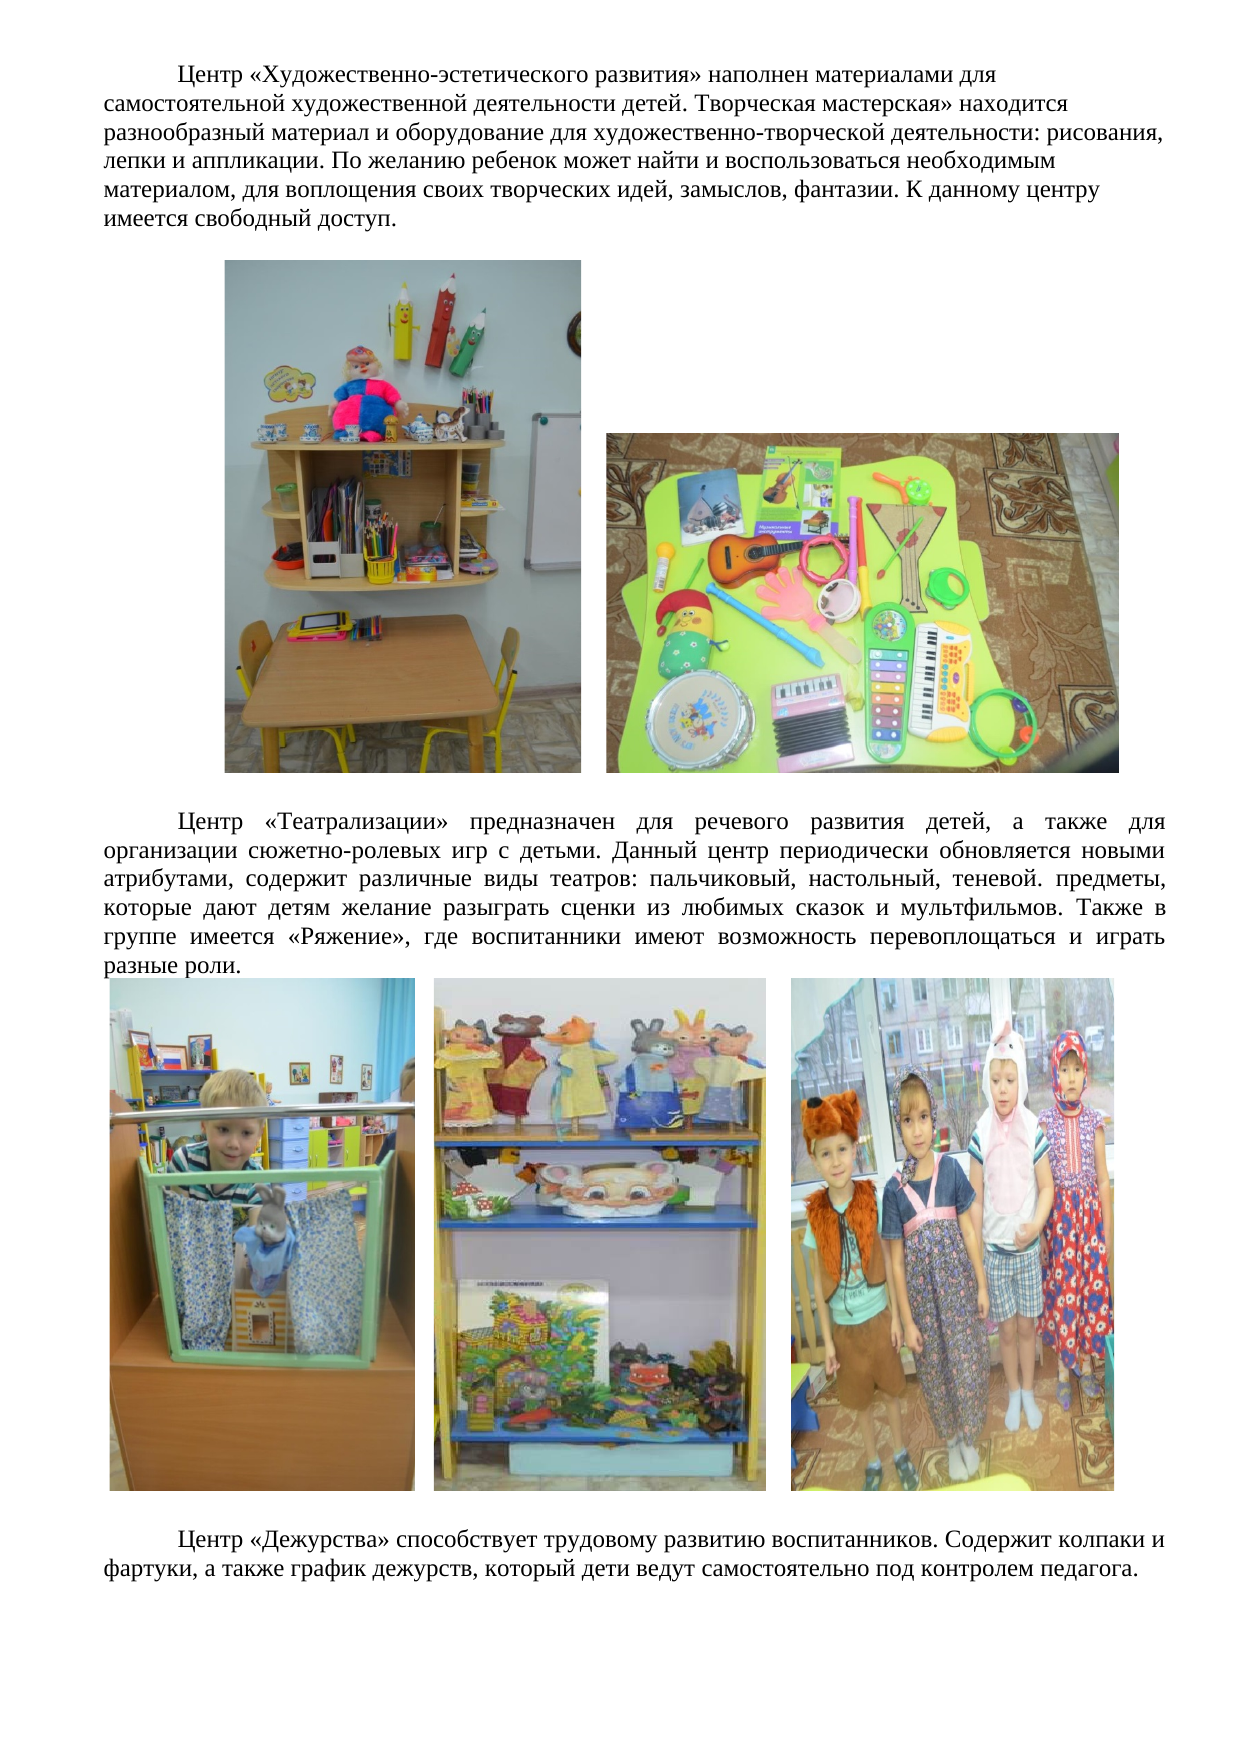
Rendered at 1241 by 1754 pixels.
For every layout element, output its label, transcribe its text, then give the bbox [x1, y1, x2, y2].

picture [791, 978, 1115, 1491]
picture [433, 978, 766, 1491]
picture [606, 433, 1119, 773]
text Центр «Театрализации» предназначен для речевого развития детей, а также для организации сюжетно-ролевых игр с детьми. Данный центр периодически обновляется новыми атрибутами, содержит различные виды театров: пальчиковый, настольный, теневой. предметы, которые дают детям желание разыграть сценки из любимых сказок и мультфильмов. Также в группе имеется «Ряжение», где воспитанники имеют возможность перевоплощаться и играть разные роли. [103, 806, 1166, 892]
text Центр «Театрализации» предназначен для речевого развития детей, а также для организации сюжетно-ролевых игр с детьми. Данный центр периодически обновляется новыми атрибутами, содержит различные виды театров: пальчиковый, настольный, теневой. предметы, которые дают детям желание разыграть сценки из любимых сказок и мультфильмов. Также в группе имеется «Ряжение», где воспитанники имеют возможность перевоплощаться и играть разные роли. [103, 892, 1166, 978]
picture [109, 978, 415, 1491]
text лепки и аппликации. По желанию ребенок может найти и воспользоваться необходимым материалом, для воплощения своих творческих идей, замыслов, фантазии. К данному центру имеется свободный доступ. [103, 145, 1166, 232]
text Центр «Дежурства» способствует трудовому развитию воспитанников. Содержит колпаки и фартуки, а также график дежурств, который дети ведут самостоятельно под контролем педагога. [103, 1524, 1166, 1582]
text Центр «Художественно-эстетического развития» наполнен материалами для самостоятельной художественной деятельности детей. Творческая мастерская» находится [103, 59, 1166, 117]
picture [224, 260, 582, 773]
text разнообразный материал и оборудование для художественно-творческой деятельности: рисования, [103, 117, 1166, 145]
